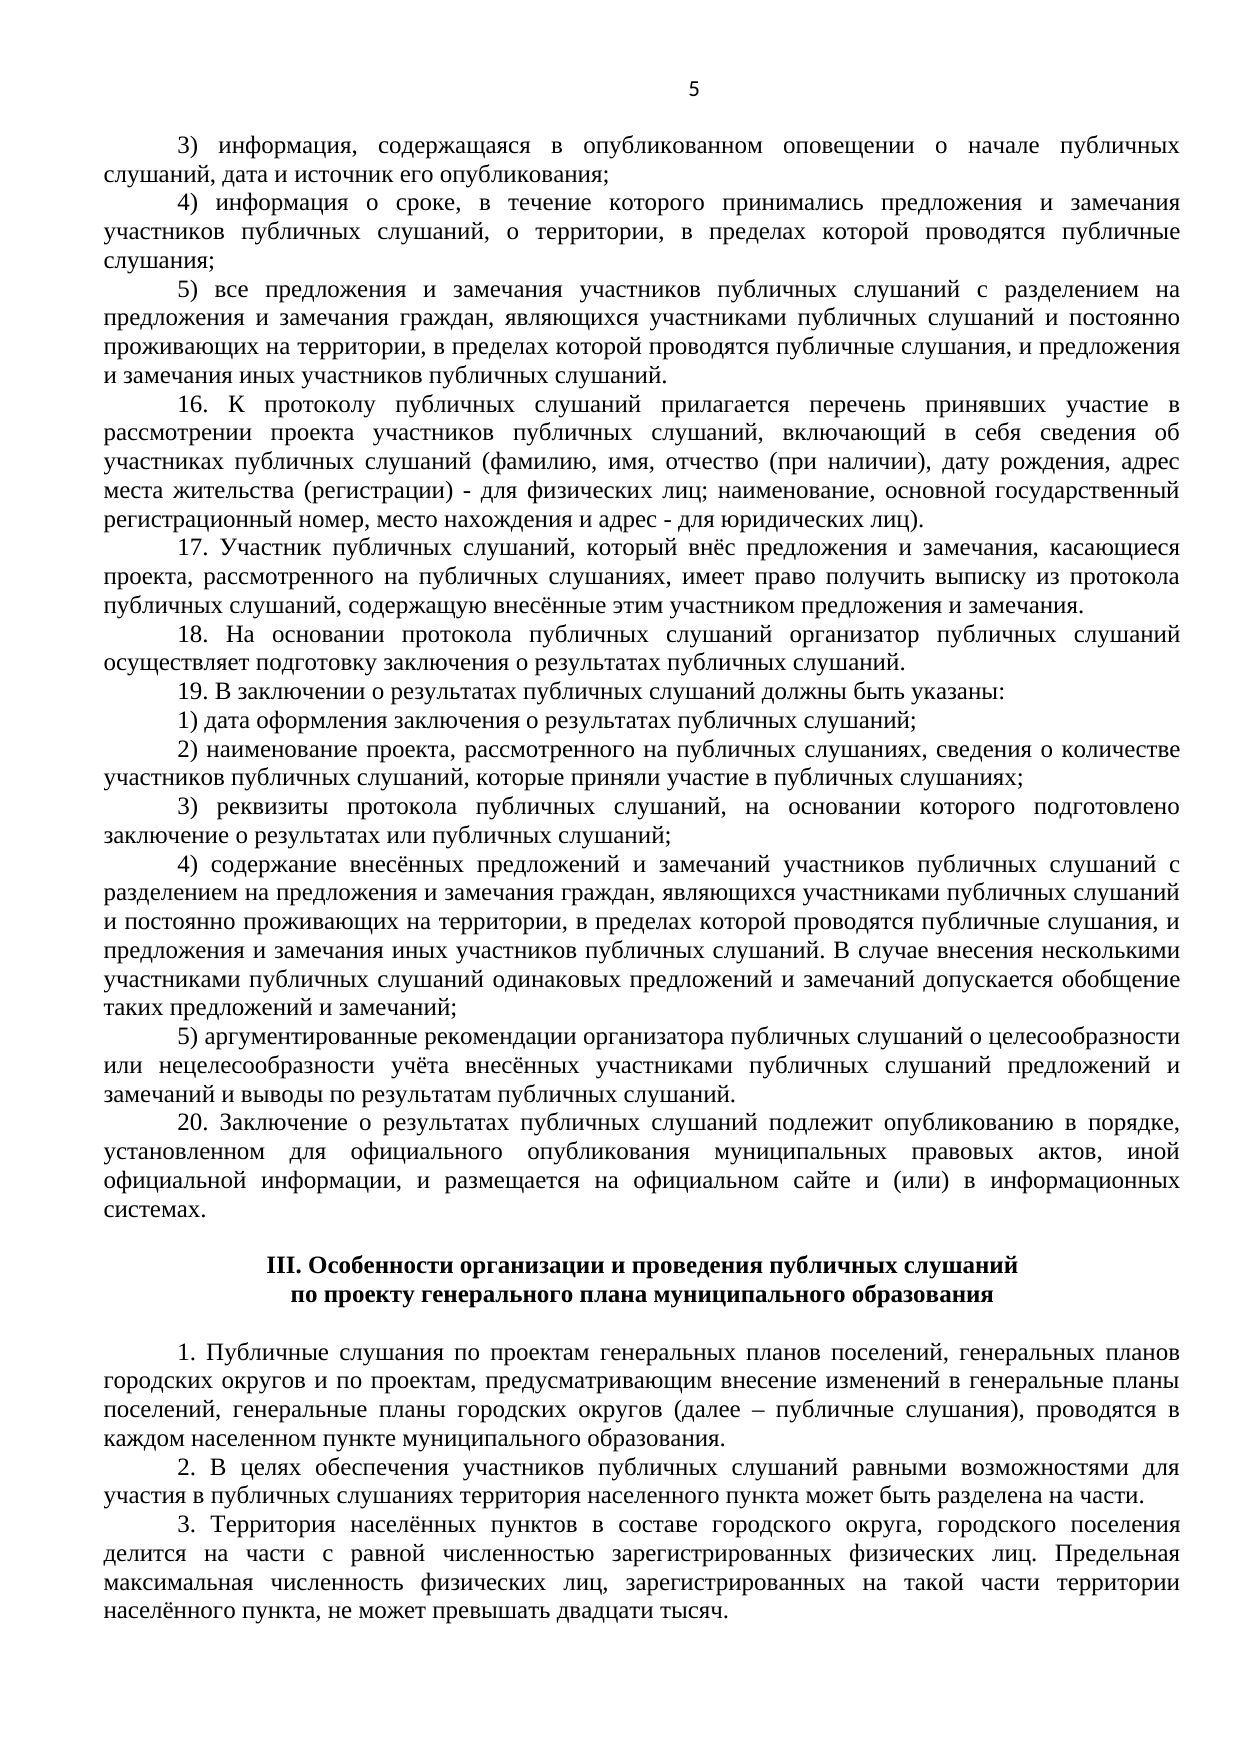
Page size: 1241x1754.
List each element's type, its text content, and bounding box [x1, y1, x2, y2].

text 17. Участник публичных слушаний, который внёс предложения и замечания, касающиеся проекта, рассмотренного на публичных слушаниях, имеет право получить выписку из протокола публичных слушаний, содержащую внесённые этим участником предложения и замечания. [103, 532, 1181, 619]
text 20. Заключение о результатах публичных слушаний подлежит опубликованию в порядке, установленном для официального опубликования муниципальных правовых актов, иной официальной информации, и размещается на официальном сайте и (или) в информационных системах. [103, 1107, 1181, 1222]
text 16. К протоколу публичных слушаний прилагается перечень принявших участие в рассмотрении проекта участников публичных слушаний, включающий в себя сведения об участниках публичных слушаний (фамилию, имя, отчество (при наличии), дату рождения, адрес места жительства (регистрации) - для физических лиц; наименование, основной государственный регистрационный номер, место нахождения и адрес - для юридических лиц). [103, 389, 1181, 532]
text 2. В целях обеспечения участников публичных слушаний равными возможностями для участия в публичных слушаниях территория населенного пункта может быть разделена на части. [103, 1452, 1181, 1509]
text 5) аргументированные рекомендации организатора публичных слушаний о целесообразности или нецелесообразности учёта внесённых участниками публичных слушаний предложений и замечаний и выводы по результатам публичных слушаний. [103, 1021, 1181, 1107]
text 3) реквизиты протокола публичных слушаний, на основании которого подготовлено заключение о результатах или публичных слушаний; [103, 791, 1181, 849]
text 1. Публичные слушания по проектам генеральных планов поселений, генеральных планов городских округов и по проектам, предусматривающим внесение изменений в генеральные планы поселений, генеральные планы городских округов (далее – публичные слушания), проводятся в каждом населенном пункте муниципального образования. [103, 1337, 1181, 1452]
text 4) информация о сроке, в течение которого принимались предложения и замечания участников публичных слушаний, о территории, в пределах которой проводятся публичные слушания; [103, 187, 1181, 274]
text 3. Территория населённых пунктов в составе городского округа, городского поселения делится на части с равной численностью зарегистрированных физических лиц. Предельная максимальная численность физических лиц, зарегистрированных на такой части территории населённого пункта, не может превышать двадцати тысяч. [103, 1509, 1181, 1624]
text 19. В заключении о результатах публичных слушаний должны быть указаны: [103, 676, 1181, 705]
text 3) информация, содержащаяся в опубликованном оповещении о начале публичных слушаний, дата и источник его опубликования; [103, 130, 1181, 187]
text 18. На основании протокола публичных слушаний организатор публичных слушаний осуществляет подготовку заключения о результатах публичных слушаний. [103, 619, 1181, 676]
text 4) содержание внесённых предложений и замечаний участников публичных слушаний с разделением на предложения и замечания граждан, являющихся участниками публичных слушаний и постоянно проживающих на территории, в пределах которой проводятся публичные слушания, и предложения и замечания иных участников публичных слушаний. В случае внесения несколькими участниками публичных слушаний одинаковых предложений и замечаний допускается обобщение таких предложений и замечаний; [103, 849, 1181, 1021]
text 2) наименование проекта, рассмотренного на публичных слушаниях, сведения о количестве участников публичных слушаний, которые приняли участие в публичных слушаниях; [103, 734, 1181, 791]
text 1) дата оформления заключения о результатах публичных слушаний; [103, 705, 1181, 734]
text 5) все предложения и замечания участников публичных слушаний с разделением на предложения и замечания граждан, являющихся участниками публичных слушаний и постоянно проживающих на территории, в пределах которой проводятся публичные слушания, и предложения и замечания иных участников публичных слушаний. [103, 274, 1181, 389]
text III. Особенности организации и проведения публичных слушаний [103, 1250, 1181, 1279]
text по проекту генерального плана муниципального образования [103, 1279, 1181, 1308]
